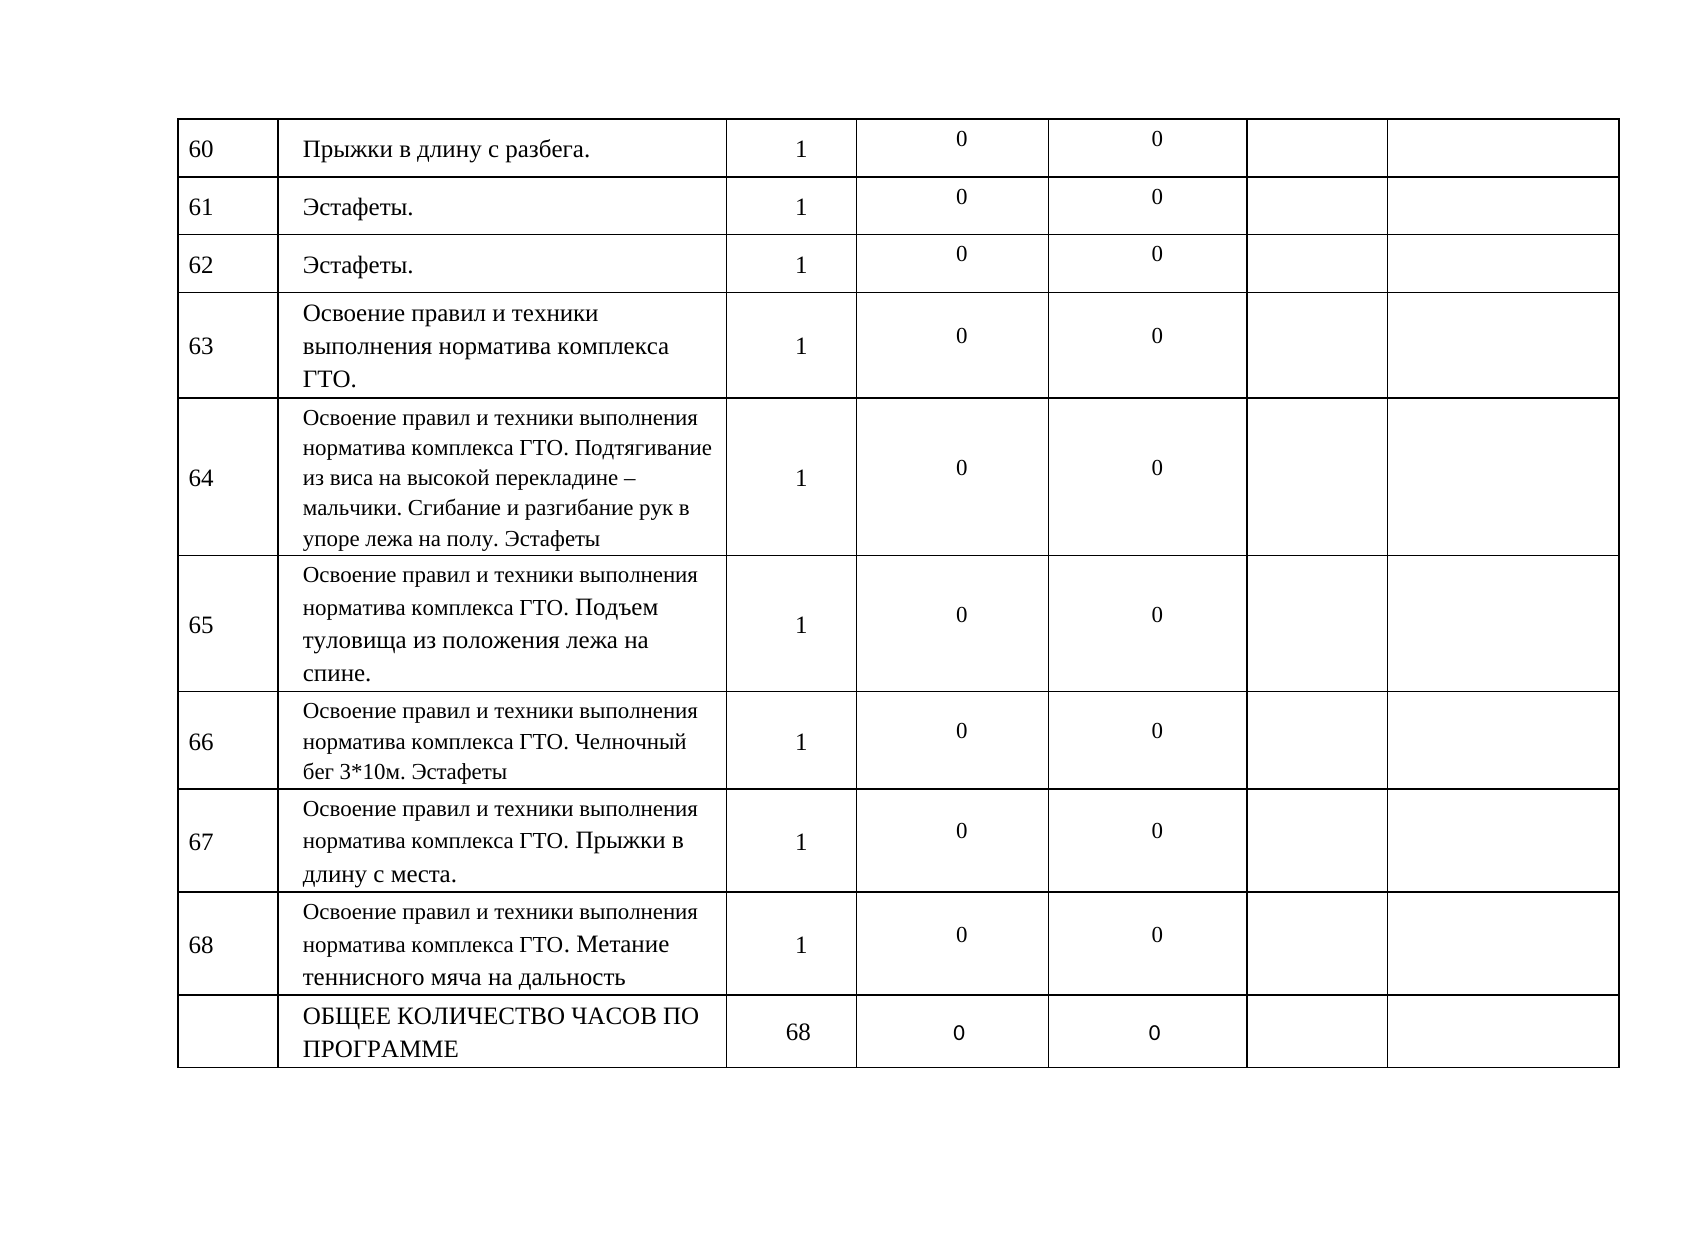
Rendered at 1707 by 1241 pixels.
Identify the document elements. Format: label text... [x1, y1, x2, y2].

table_cell 68 [179, 893, 277, 994]
table_cell Освоение правил и техники выполнения норматива комплекса ГТО. Прыжки в длину с места. [279, 790, 726, 891]
table_cell 0 [1049, 556, 1246, 691]
table_cell 0 [1049, 178, 1246, 234]
table_cell 0 [857, 556, 1048, 691]
table_cell 61 [179, 178, 277, 234]
table_cell Эстафеты. [279, 178, 726, 234]
table_cell 0 [1049, 399, 1246, 555]
table_cell 0 [857, 996, 1048, 1067]
table_cell 0 [1049, 996, 1246, 1067]
table_cell 1 [727, 692, 856, 788]
table_cell [1248, 692, 1387, 788]
table_cell 0 [1049, 120, 1246, 176]
table_cell 0 [1049, 293, 1246, 397]
table_cell [1248, 120, 1387, 176]
table_cell 62 [179, 235, 277, 292]
table_cell 0 [1049, 893, 1246, 994]
table_cell Эстафеты. [279, 235, 726, 292]
table_cell 0 [857, 178, 1048, 234]
table_cell 0 [857, 235, 1048, 292]
table_cell [1388, 120, 1618, 176]
table_cell [1388, 790, 1618, 891]
table_cell 66 [179, 692, 277, 788]
table_cell 63 [179, 293, 277, 397]
table_cell [1388, 556, 1618, 691]
table_cell 0 [857, 120, 1048, 176]
table_cell [1248, 178, 1387, 234]
table_cell Освоение правил и техники выполнения норматива комплекса ГТО. Подтягивание из виса на высокой перекладине – мальчики. Сгибание и разгибание рук в упоре лежа на полу. Эстафеты [279, 399, 726, 555]
table_cell 64 [179, 399, 277, 555]
table_cell 1 [727, 399, 856, 555]
table_cell [1248, 235, 1387, 292]
table_cell 0 [857, 692, 1048, 788]
table_cell 1 [727, 790, 856, 891]
table_cell 1 [727, 893, 856, 994]
table_cell 1 [727, 235, 856, 292]
table_cell [1388, 178, 1618, 234]
table_cell ОБЩЕЕ КОЛИЧЕСТВО ЧАСОВ ПО ПРОГРАММЕ [279, 996, 726, 1067]
table_cell [1248, 893, 1387, 994]
table_cell [1388, 893, 1618, 994]
table_cell 1 [727, 293, 856, 397]
table_cell 60 [179, 120, 277, 176]
table_cell 0 [857, 790, 1048, 891]
table_cell Освоение правил и техники выполнения норматива комплекса ГТО. Подъем туловища из положения лежа на спине. [279, 556, 726, 691]
table_cell Освоение правил и техники выполнения норматива комплекса ГТО. Метание теннисного мяча на дальность [279, 893, 726, 994]
table_cell 0 [1049, 692, 1246, 788]
table_cell [1388, 996, 1618, 1067]
table_cell 65 [179, 556, 277, 691]
table_cell [1388, 293, 1618, 397]
table_cell 67 [179, 790, 277, 891]
table_cell Освоение правил и техники выполнения норматива комплекса ГТО. Челночный бег 3*10м. Эстафеты [279, 692, 726, 788]
table_cell 68 [727, 996, 856, 1067]
table_cell 0 [1049, 235, 1246, 292]
table_cell [1388, 692, 1618, 788]
table_cell 0 [857, 293, 1048, 397]
table_cell [179, 996, 277, 1067]
table_cell 1 [727, 120, 856, 176]
table_cell 0 [857, 399, 1048, 555]
table_cell [1388, 399, 1618, 555]
table_cell [1248, 293, 1387, 397]
table_cell [1248, 556, 1387, 691]
table_cell Освоение правил и техники выполнения норматива комплекса ГТО. [279, 293, 726, 397]
table_cell Прыжки в длину с разбега. [279, 120, 726, 176]
table_cell [1248, 790, 1387, 891]
table_cell 1 [727, 556, 856, 691]
table_cell [1248, 996, 1387, 1067]
table_cell 1 [727, 178, 856, 234]
table_cell [1388, 235, 1618, 292]
table_cell 0 [857, 893, 1048, 994]
table_cell [1248, 399, 1387, 555]
table_cell 0 [1049, 790, 1246, 891]
